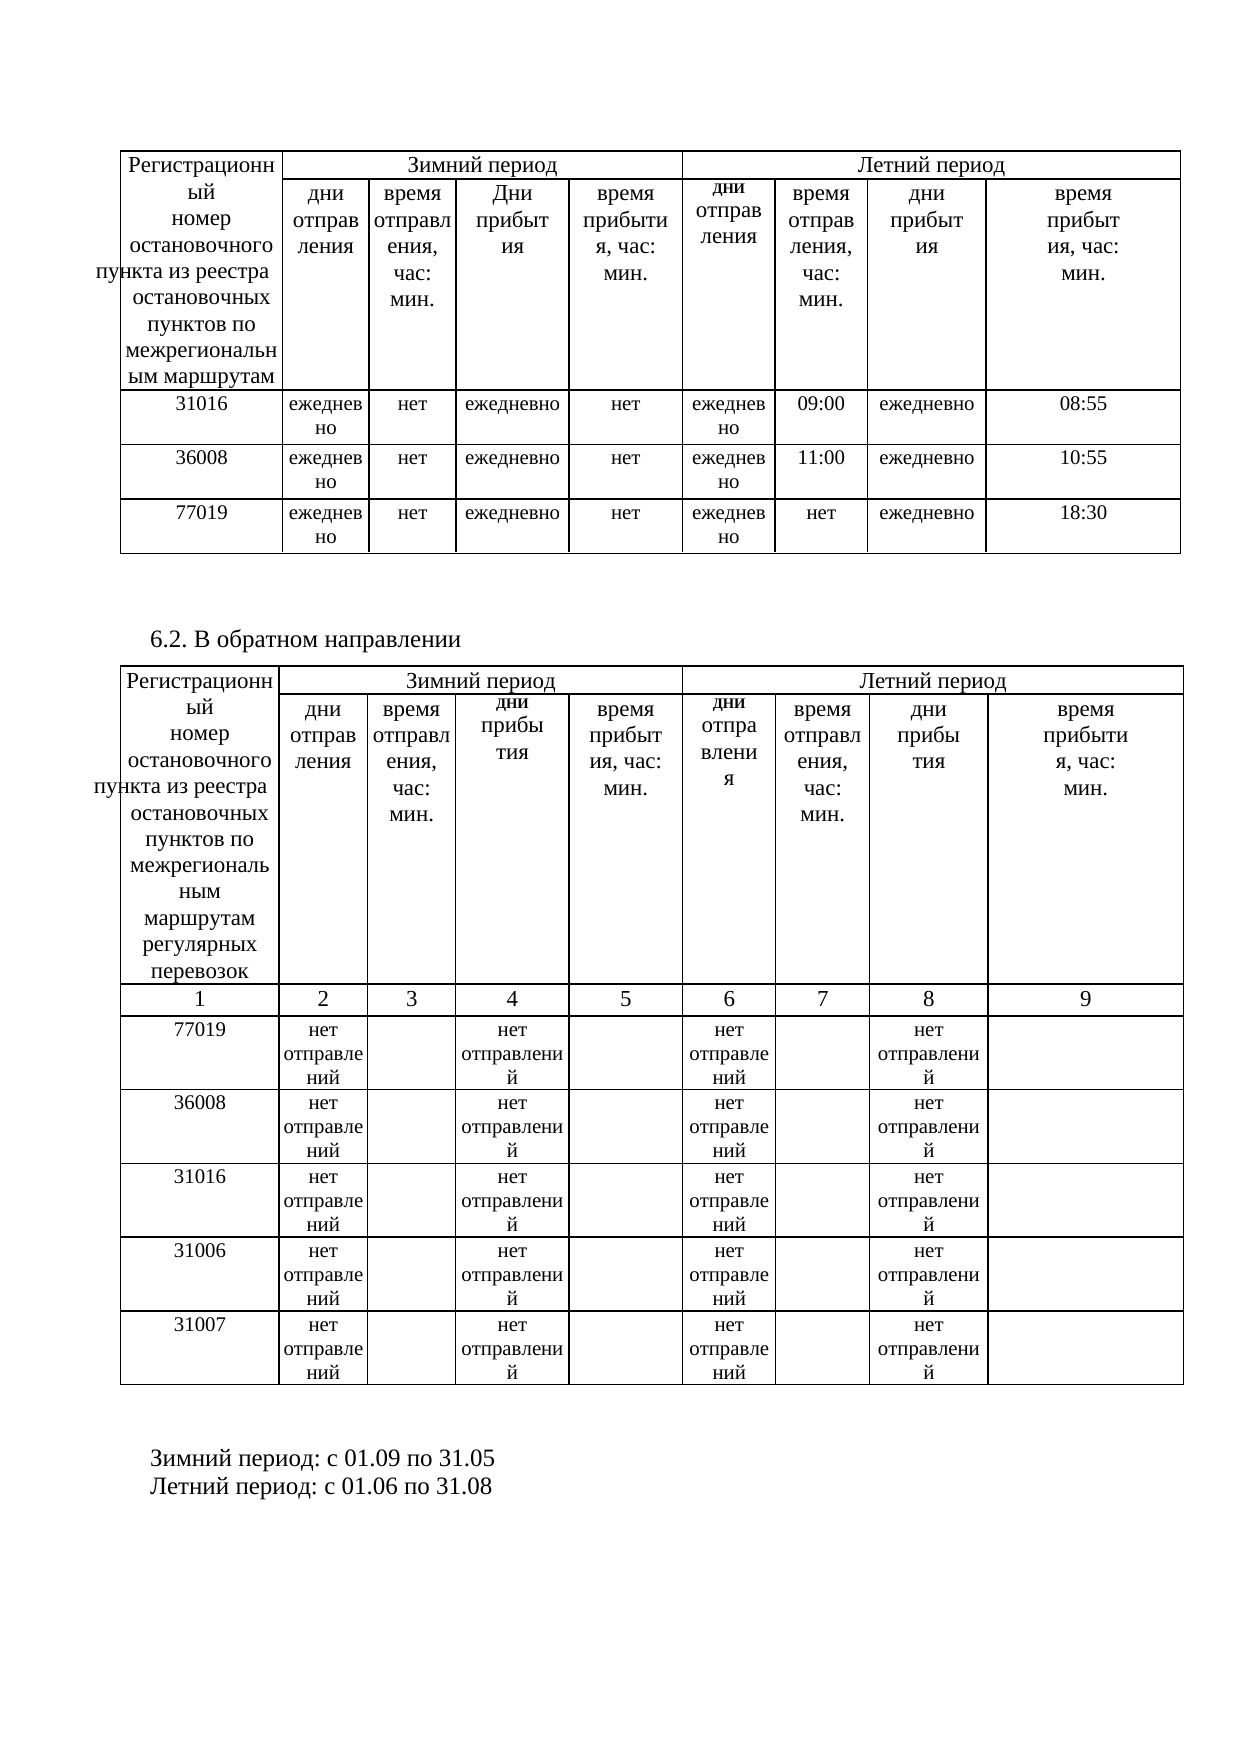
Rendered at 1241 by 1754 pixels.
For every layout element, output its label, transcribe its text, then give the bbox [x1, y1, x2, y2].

table_cell [368, 1090, 455, 1162]
table_cell [776, 1238, 869, 1310]
table_cell время прибыт ия, час: мин. [987, 180, 1180, 389]
table_cell нет отправлений [870, 1312, 987, 1384]
table_cell нет отправлений [280, 1164, 367, 1236]
table_cell нет [570, 500, 682, 552]
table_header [121, 152, 282, 389]
table_cell нет отправлений [683, 1017, 775, 1089]
table_cell 09:00 [776, 391, 867, 444]
table_cell дни отправ ления [283, 180, 368, 389]
table_cell 2 [280, 985, 367, 1015]
table_cell время отправ ления, час: мин. [776, 180, 867, 389]
table_cell нет отправлений [870, 1164, 987, 1236]
table_cell 8 [870, 985, 987, 1015]
table_cell 11:00 [776, 445, 867, 498]
table_header Регистрационный номер остановочного пункта из реестра остановочных пунктов по межрегиональным маршрутам регулярных перевозок [121, 667, 278, 983]
table_cell 31016 [121, 1164, 278, 1236]
table_cell нет [570, 445, 682, 498]
table_cell 3 [368, 985, 455, 1015]
table_cell [989, 1017, 1183, 1089]
table_cell нет отправлений [683, 1090, 775, 1162]
table_cell [776, 1090, 869, 1162]
table_cell Дни прибыт ия [457, 180, 568, 389]
table_cell 6 [683, 985, 775, 1015]
table_cell 36008 [121, 1090, 278, 1162]
table_cell 9 [989, 985, 1183, 1015]
table_cell ежедневно [683, 445, 774, 498]
table_cell ежедневно [683, 500, 774, 552]
table_cell [570, 1312, 682, 1384]
table_cell [570, 1164, 682, 1236]
text Зимний период: с 01.09 по 31.05 [150, 1443, 1090, 1471]
table_cell 36008 [121, 445, 282, 498]
table_header Летний период [683, 667, 1183, 693]
table_cell нет отправлений [280, 1017, 367, 1089]
table_cell время отправл ения, час: мин. [776, 695, 869, 983]
table_cell нет отправлений [456, 1238, 568, 1310]
table_cell ДНИ отправ ления [683, 180, 774, 389]
table_cell нет отправлений [683, 1164, 775, 1236]
table_cell [776, 1017, 869, 1089]
table_cell нет отправлений [870, 1238, 987, 1310]
table_cell нет отправлений [280, 1312, 367, 1384]
table_cell дни отправ ления [280, 695, 367, 983]
table_cell ежедневно [457, 391, 568, 444]
table_cell [570, 1017, 682, 1089]
table_cell нет отправлений [456, 1164, 568, 1236]
table_cell время прибыти я, час: мин. [989, 695, 1183, 983]
table_cell время отправл ения, час: мин. [368, 695, 455, 983]
table_cell дни прибыт ия [868, 180, 985, 389]
table_cell ДНИ отпра влени я [683, 695, 775, 983]
table_cell нет [370, 500, 455, 552]
table_cell 31007 [121, 1312, 278, 1384]
text 6.2. В обратном направлении [150, 624, 1090, 653]
table_cell ежедневно [868, 500, 985, 552]
table_cell 77019 [121, 1017, 278, 1089]
table_header Зимний период [280, 667, 682, 693]
table_header Летний период [683, 152, 1180, 178]
table_cell нет отправлений [683, 1312, 775, 1384]
table_cell нет отправлений [683, 1238, 775, 1310]
table_cell 77019 [121, 500, 282, 552]
table_cell ежедневно [868, 445, 985, 498]
table_cell [368, 1164, 455, 1236]
table_cell 10:55 [987, 445, 1180, 498]
table_cell [989, 1090, 1183, 1162]
text Летний период: с 01.06 по 31.08 [150, 1471, 1090, 1500]
table_cell ежедневно [683, 391, 774, 444]
table_cell [989, 1164, 1183, 1236]
table_cell нет [370, 445, 455, 498]
table_cell время прибыт ия, час: мин. [570, 695, 682, 983]
table_cell [776, 1164, 869, 1236]
table_cell нет отправлений [870, 1090, 987, 1162]
table_cell ежедневно [283, 445, 368, 498]
table_cell [776, 1312, 869, 1384]
table_cell нет отправлений [870, 1017, 987, 1089]
table_cell ежедневно [457, 500, 568, 552]
table_cell [570, 1090, 682, 1162]
table_cell 1 [121, 985, 278, 1015]
table_cell [368, 1017, 455, 1089]
table_cell 31006 [121, 1238, 278, 1310]
table_cell ежедневно [283, 391, 368, 444]
table_cell нет отправлений [280, 1238, 367, 1310]
table_cell [368, 1238, 455, 1310]
table_cell нет отправлений [456, 1017, 568, 1089]
table_cell нет отправлений [280, 1090, 367, 1162]
table_cell 18:30 [987, 500, 1180, 552]
table_cell дни прибы тия [870, 695, 987, 983]
table_cell [368, 1312, 455, 1384]
table_cell время прибыти я, час: мин. [570, 180, 682, 389]
table_cell нет отправлений [456, 1312, 568, 1384]
table_cell 5 [570, 985, 682, 1015]
table_cell [570, 1238, 682, 1310]
table_cell 08:55 [987, 391, 1180, 444]
table_header Зимний период [283, 152, 682, 178]
table_cell 7 [776, 985, 869, 1015]
table_cell 31016 [121, 391, 282, 444]
table_cell [989, 1238, 1183, 1310]
table_cell ежедневно [868, 391, 985, 444]
table_cell нет [570, 391, 682, 444]
table_cell нет отправлений [456, 1090, 568, 1162]
table_cell [989, 1312, 1183, 1384]
table_cell нет [370, 391, 455, 444]
table_cell ежедневно [283, 500, 368, 552]
table_cell ежедневно [457, 445, 568, 498]
table_cell ДНИ прибы тия [456, 695, 568, 983]
table_cell нет [776, 500, 867, 552]
table_cell 4 [456, 985, 568, 1015]
table_cell время отправл ения, час: мин. [370, 180, 455, 389]
